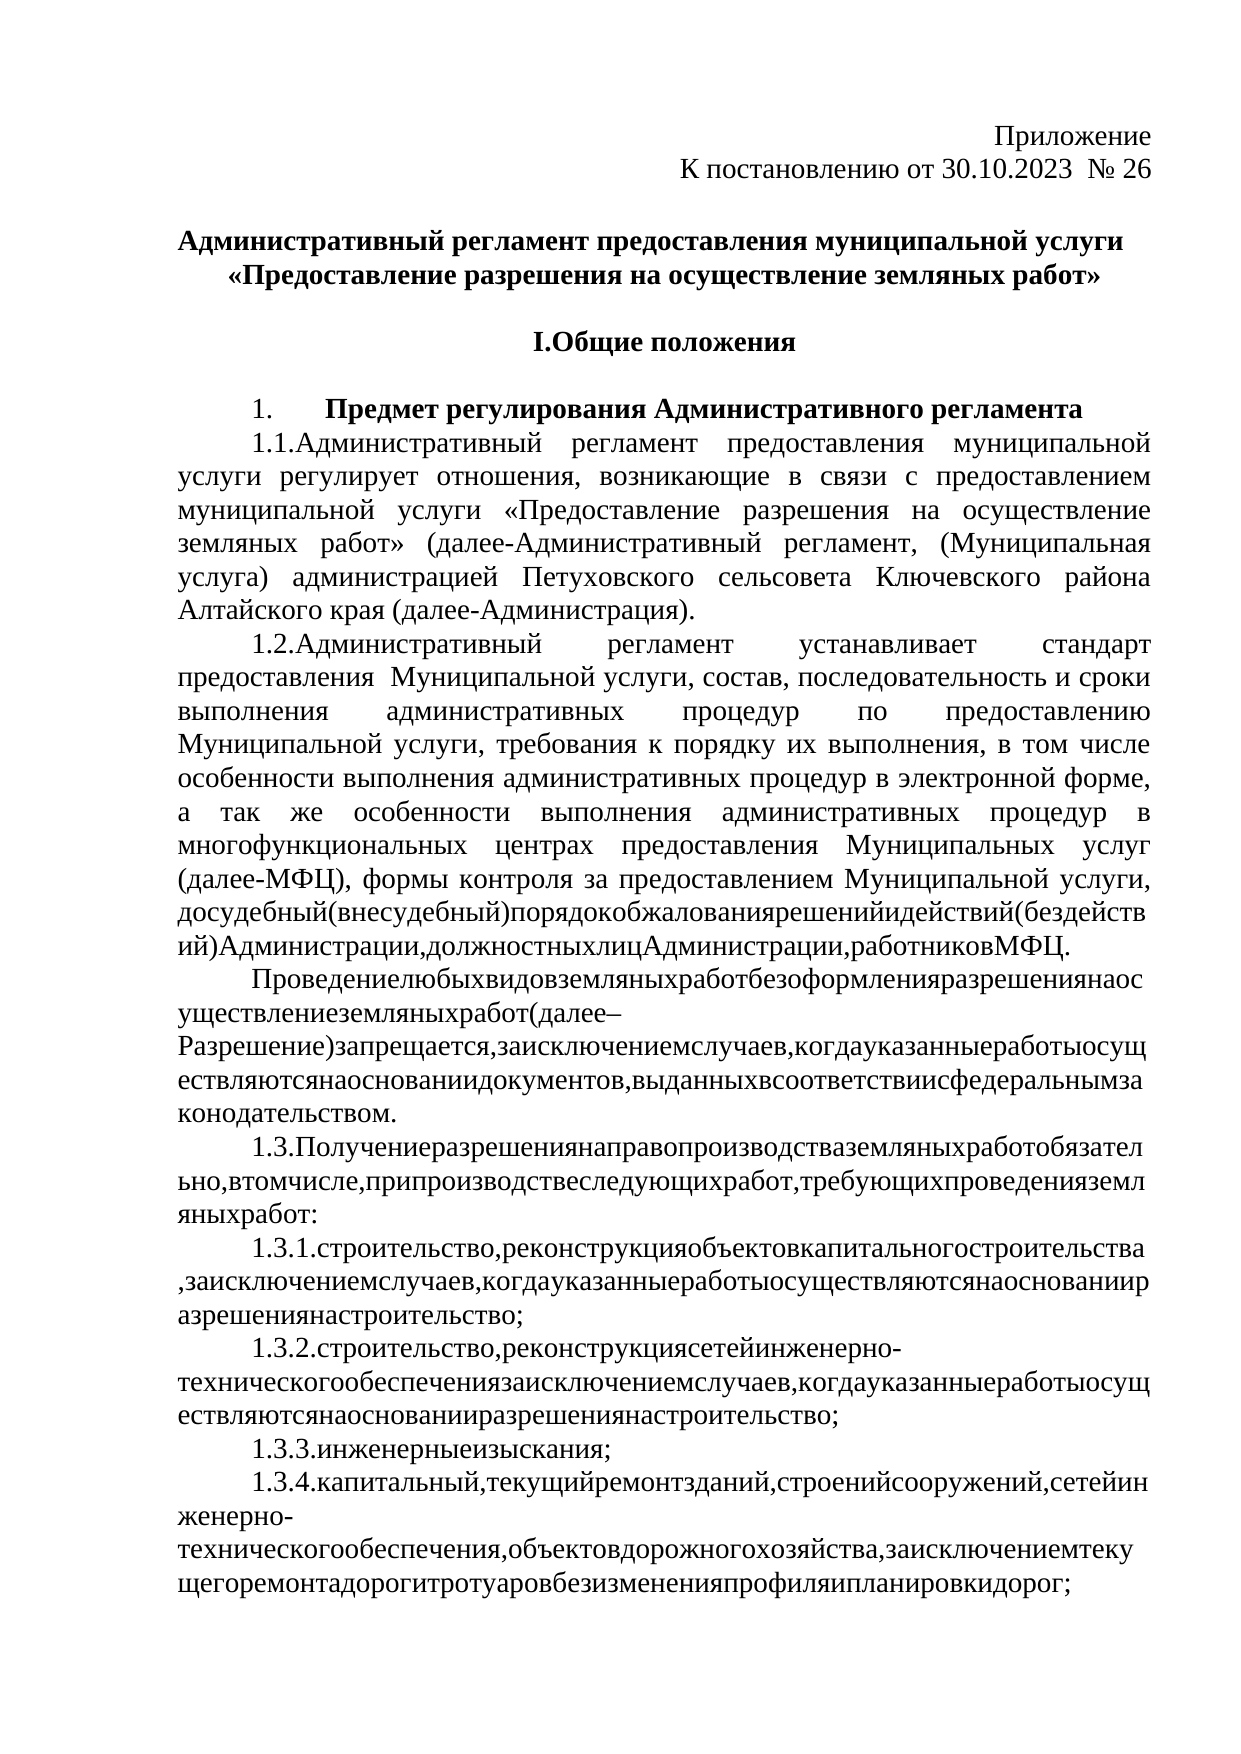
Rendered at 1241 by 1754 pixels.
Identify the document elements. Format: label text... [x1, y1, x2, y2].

text 1.2.Административный регламент устанавливает стандарт предоставления Муниципальной услуги, состав, последовательность и сроки выполнения административных процедур по предоставлению Муниципальной услуги, требования к порядку их выполнения, в том числе особенности выполнения административных процедур в электронной форме, а так же особенности выполнения административных процедур в многофункциональных центрах предоставления Муниципальных услуг (далее-МФЦ), формы контроля за предоставлением Муниципальной услуги, досудебный(внесудебный)порядокобжалованиярешенийидействий(бездействий)Администрации,должностныхлицАдминистрации,работниковМФЦ. [177, 626, 1152, 961]
list Предмет регулирования Административного регламента [177, 391, 1152, 425]
text Административный регламент предоставления муниципальной услуги [177, 223, 1152, 257]
text 1.3.Получениеразрешениянаправопроизводстваземляныхработобязательно,втомчисле,припроизводствеследующихработ,требующихпроведенияземляныхработ: [177, 1129, 1152, 1230]
text Приложение [177, 118, 1152, 152]
text 1.3.4.капитальный,текущийремонтзданий,строенийсооружений,сетейинженерно-техническогообеспечения,объектовдорожногохозяйства,заисключениемтекущегоремонтадорогитротуаровбезизмененияпрофиляипланировкидорог; [177, 1464, 1152, 1599]
text «Предоставление разрешения на осуществление земляных работ» [177, 257, 1152, 291]
text 1.3.1.строительство,реконструкцияобъектовкапитальногостроительства,заисключениемслучаев,когдауказанныеработыосуществляютсянаоснованииразрешениянастроительство; [177, 1230, 1152, 1330]
text 1.1.Административный регламент предоставления муниципальной услуги регулирует отношения, возникающие в связи с предоставлением муниципальной услуги «Предоставление разрешения на осуществление земляных работ» (далее-Административный регламент, (Муниципальная услуга) администрацией Петуховского сельсовета Ключевского района Алтайского края (далее-Администрация). [177, 425, 1152, 626]
text 1.3.3.инженерныеизыскания; [177, 1431, 1152, 1464]
text К постановлению от 30.10.2023 № 26 [177, 152, 1152, 185]
text Проведениелюбыхвидовземляныхработбезоформленияразрешениянаосуществлениеземляныхработ(далее–Разрешение)запрещается,заисключениемслучаев,когдауказанныеработыосуществляютсянаоснованиидокументов,выданныхвсоответствиисфедеральнымзаконодательством. [177, 961, 1152, 1129]
text I.Общие положения [177, 324, 1152, 358]
text 1.3.2.строительство,реконструкциясетейинженерно-техническогообеспечениязаисключениемслучаев,когдауказанныеработыосуществляютсянаоснованииразрешениянастроительство; [177, 1330, 1152, 1431]
